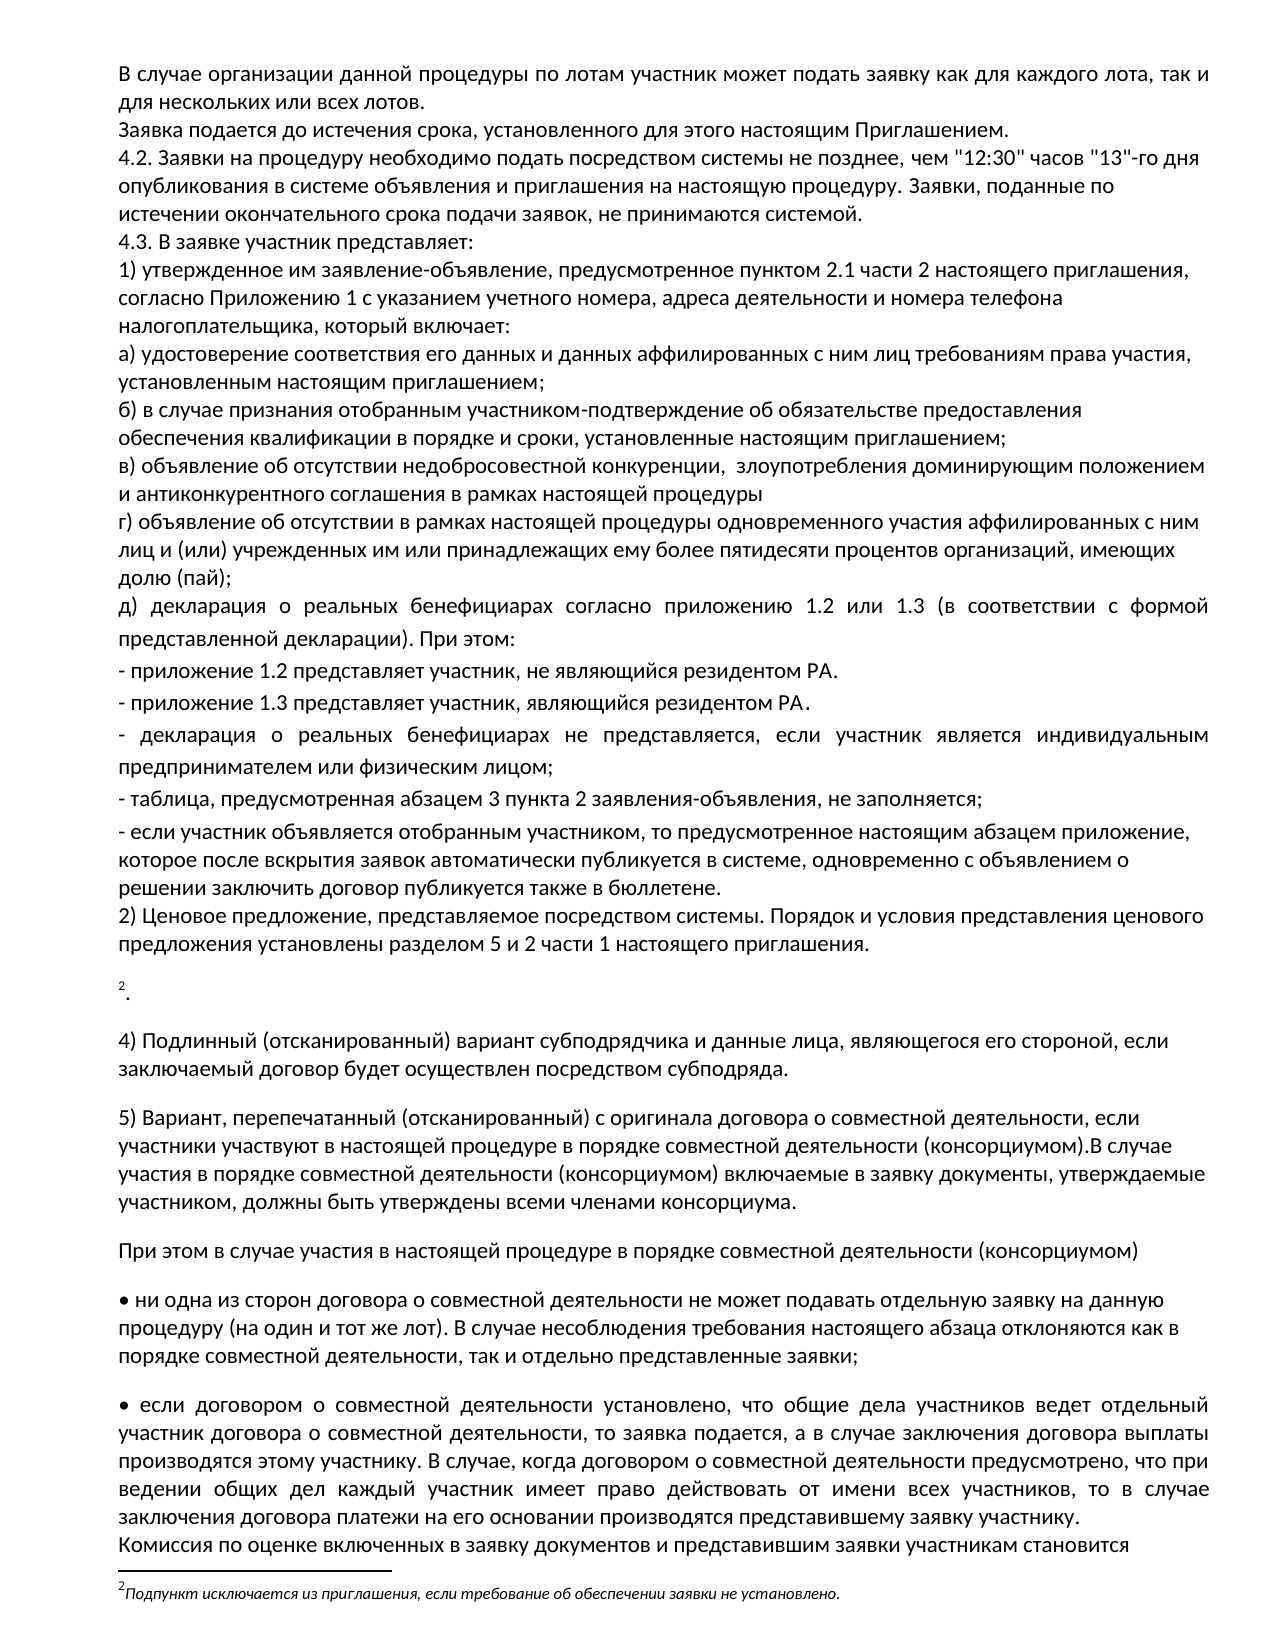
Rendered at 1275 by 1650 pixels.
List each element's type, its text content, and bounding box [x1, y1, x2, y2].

text - если участник объявляется отобранным участником, то предусмотренное настоящим абзацем приложение, которое после вcкрытия заявок автоматически публикуется в системе, одновременно с объявлением о решении заключить договор публикуется также в бюллетене. [118, 817, 1211, 901]
text а) удостоверение соответствия его данных и данных аффилированных с ним лиц требованиям права участия, установленным настоящим приглашением; [118, 339, 1211, 395]
list Заявка подается до истечения срока, установленного для этого настоящим Приглашением. [118, 115, 1211, 143]
text г) объявление об отсутствии в рамках настоящей процедуры одновременного участия аффилированных с ним лиц и (или) учрежденных им или принадлежащих ему более пятидесяти процентов организаций, имеющих долю (пай); [118, 507, 1211, 591]
text При этом в случае участия в настоящей процедуре в порядке совместной деятельности (консорциумом) [118, 1236, 1211, 1264]
text 4.2. Заявки на процедуру необходимо подать посредством системы не позднее, чем "12:30" часов "13"-го дня опубликования в системе объявления и приглашения на настоящую процедуру. Заявки, поданные по истечении окончательного срока подачи заявок, не принимаются системой. [118, 143, 1211, 227]
text В случае организации данной процедуры по лотам участник может подать заявку как для каждого лота, так и для нескольких или всех лотов. [118, 59, 1211, 115]
text 1) утвержденное им заявление-объявление, предусмотренное пунктом 2.1 части 2 настоящего приглашения, согласно Приложению 1 с указанием учетного номера, адреса деятельности и номера телефона налогоплательщика, который включает: [118, 255, 1211, 339]
text 2) Ценовое предложение, представляемое посредством системы. Порядок и условия представления ценового предложения установлены разделом 5 и 2 части 1 настоящего приглашения. [118, 901, 1211, 957]
text б) в случае признания отобранным участником-подтверждение об обязательстве предоставления обеспечения квалификации в порядке и сроки, установленные настоящим приглашением; [118, 395, 1211, 451]
text 4) Подлинный (отсканированный) вариант субподрядчика и данные лица, являющегося его стороной, если заключаемый договор будет осуществлен посредством субподряда. [118, 1027, 1211, 1083]
text д) декларация о реальных бенефициарах согласно приложению 1.2 или 1.3 (в соответствии с формой представленной декларации). При этом: [118, 591, 1211, 652]
text . [118, 978, 1211, 1006]
text - декларация о реальных бенефициарах не представляется, если участник является индивидуальным предпринимателем или физическим лицом; [118, 720, 1211, 780]
text в) объявление об отсутствии недобросовестной конкуренции, злоупотребления доминирующим положением и антиконкурентного соглашения в рамках настоящей процедуры [118, 451, 1211, 507]
text 4.3. В заявке участник представляет: [118, 227, 1211, 255]
text - приложение 1.2 представляет участник, не являющийся резидентом РА. [118, 656, 1211, 684]
text - приложение 1.3 представляет участник, являющийся резидентом РА․ [118, 688, 1211, 716]
text - таблица, предусмотренная абзацем 3 пункта 2 заявления-объявления, не заполняется; [118, 784, 1211, 813]
text • если договором о совместной деятельности установлено, что общие дела участников ведет отдельный участник договора о совместной деятельности, то заявка подается, а в случае заключения договора выплаты производятся этому участнику. В случае, когда договором о совместной деятельности предусмотрено, что при ведении общих дел каждый участник имеет право действовать от имени всех участников, то в случае заключения договора платежи на его основании производятся представившему заявку участнику. [118, 1390, 1211, 1530]
text • ни одна из сторон договора о совместной деятельности не может подавать отдельную заявку на данную процедуру (на один и тот же лот). В случае несоблюдения требования настоящего абзаца отклоняются как в порядке совместной деятельности, так и отдельно представленные заявки; [118, 1285, 1211, 1369]
text 5) Вариант, перепечатанный (отсканированный) с оригинала договора о совместной деятельности, если участники участвуют в настоящей процедуре в порядке совместной деятельности (консорциумом).В случае участия в порядке совместной деятельности (консорциумом) включаемые в заявку документы, утверждаемые участником, должны быть утверждены всеми членами консорциума. [118, 1103, 1211, 1216]
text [118, 1530, 1211, 1558]
